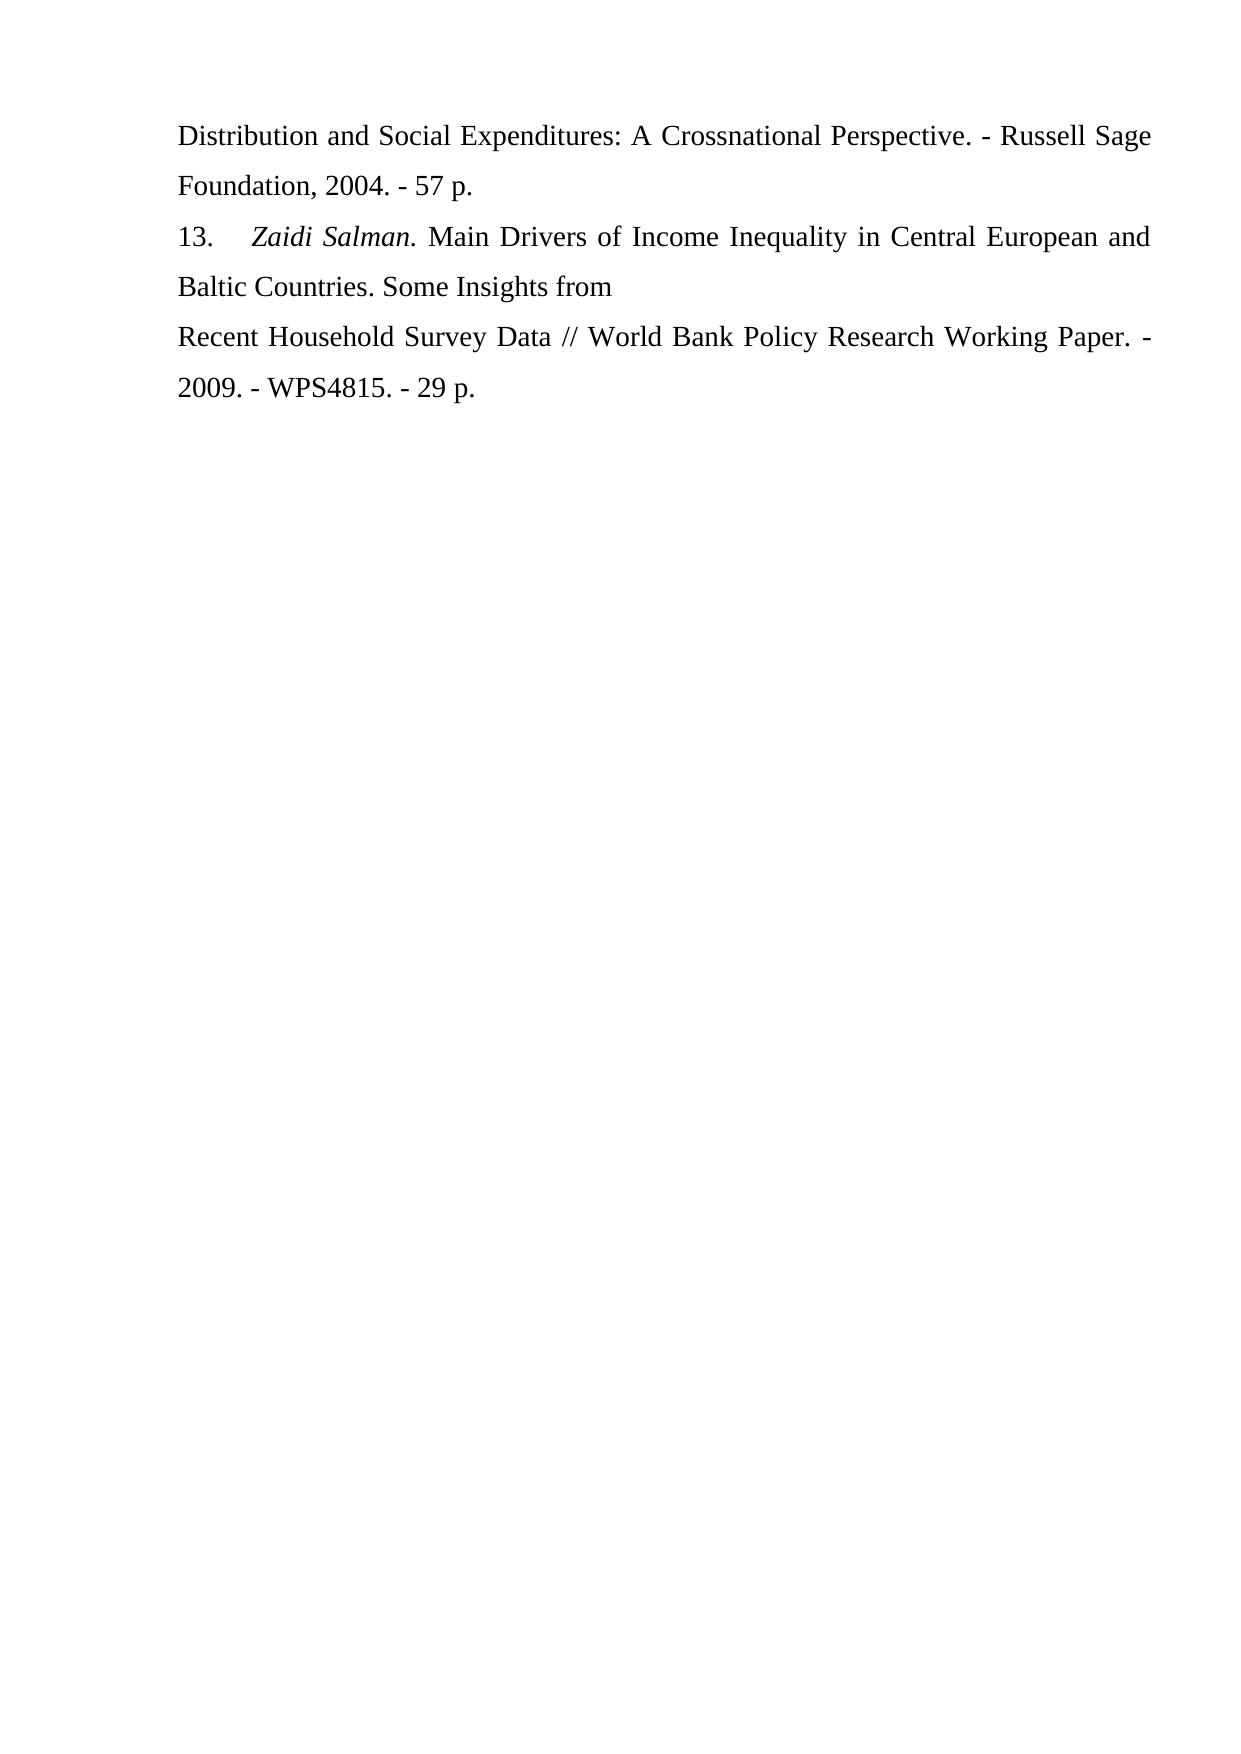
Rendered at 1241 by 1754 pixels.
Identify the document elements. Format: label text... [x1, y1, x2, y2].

list Zaidi Salman. Main Drivers of Income Inequality in Central European and Baltic Countries. Some Insights from Recent Household Survey Data // World Bank Policy Research Working Paper. - 2009. - WPS4815. - 29 р. [177, 219, 1152, 403]
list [177, 118, 1152, 202]
